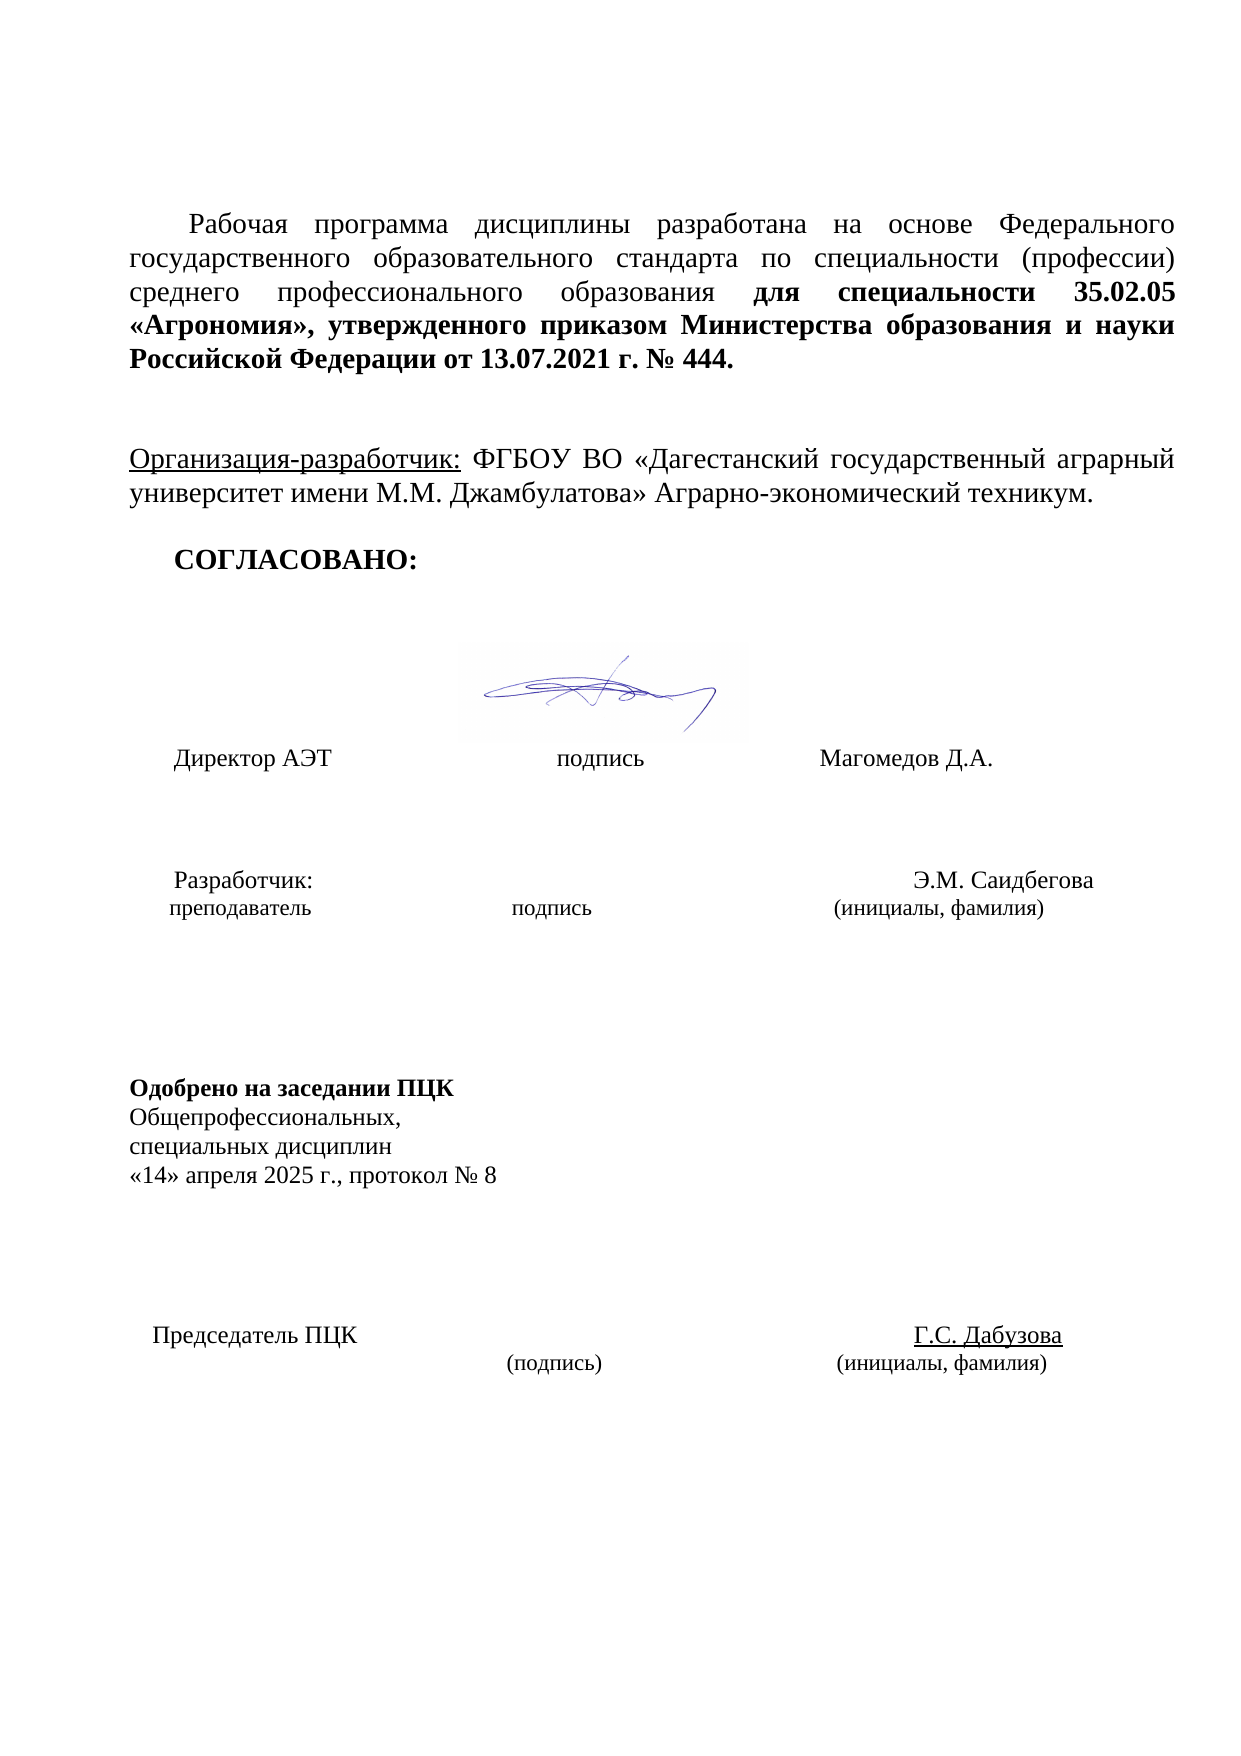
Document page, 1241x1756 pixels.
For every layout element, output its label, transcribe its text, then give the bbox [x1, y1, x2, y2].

text (подпись) (инициалы, фамилия) [129, 1349, 1176, 1375]
text Общепрофессиональных, специальных дисциплин [129, 1102, 1176, 1160]
text Директор АЭТ подпись Магомедов Д.А. [129, 743, 1176, 772]
text Организация-разработчик: ФГБОУ ВО «Дагестанский государственный аграрный университет имени М.М. Джамбулатова» Аграрно-экономический техникум. [129, 441, 1176, 508]
text Председатель ПЦК Г.С. Дабузова [129, 1320, 1176, 1349]
text Рабочая программа дисциплины разработана на основе Федерального государственного образовательного стандарта по специальности (профессии) среднего профессионального образования для специальности 35.02.05 «Агрономия», утвержденного приказом Министерства образования и науки Российской Федерации от 13.07.2021 г. № 444. [129, 207, 1176, 374]
text преподаватель подпись (инициалы, фамилия) [129, 894, 1176, 920]
text Разработчик: Э.М. Саидбегова [129, 865, 1176, 894]
text «14» апреля 2025 г., протокол № 8 [129, 1160, 1176, 1188]
text Одобрено на заседании ПЦК [129, 1073, 1176, 1102]
text СОГЛАСОВАНО: [129, 542, 1176, 576]
